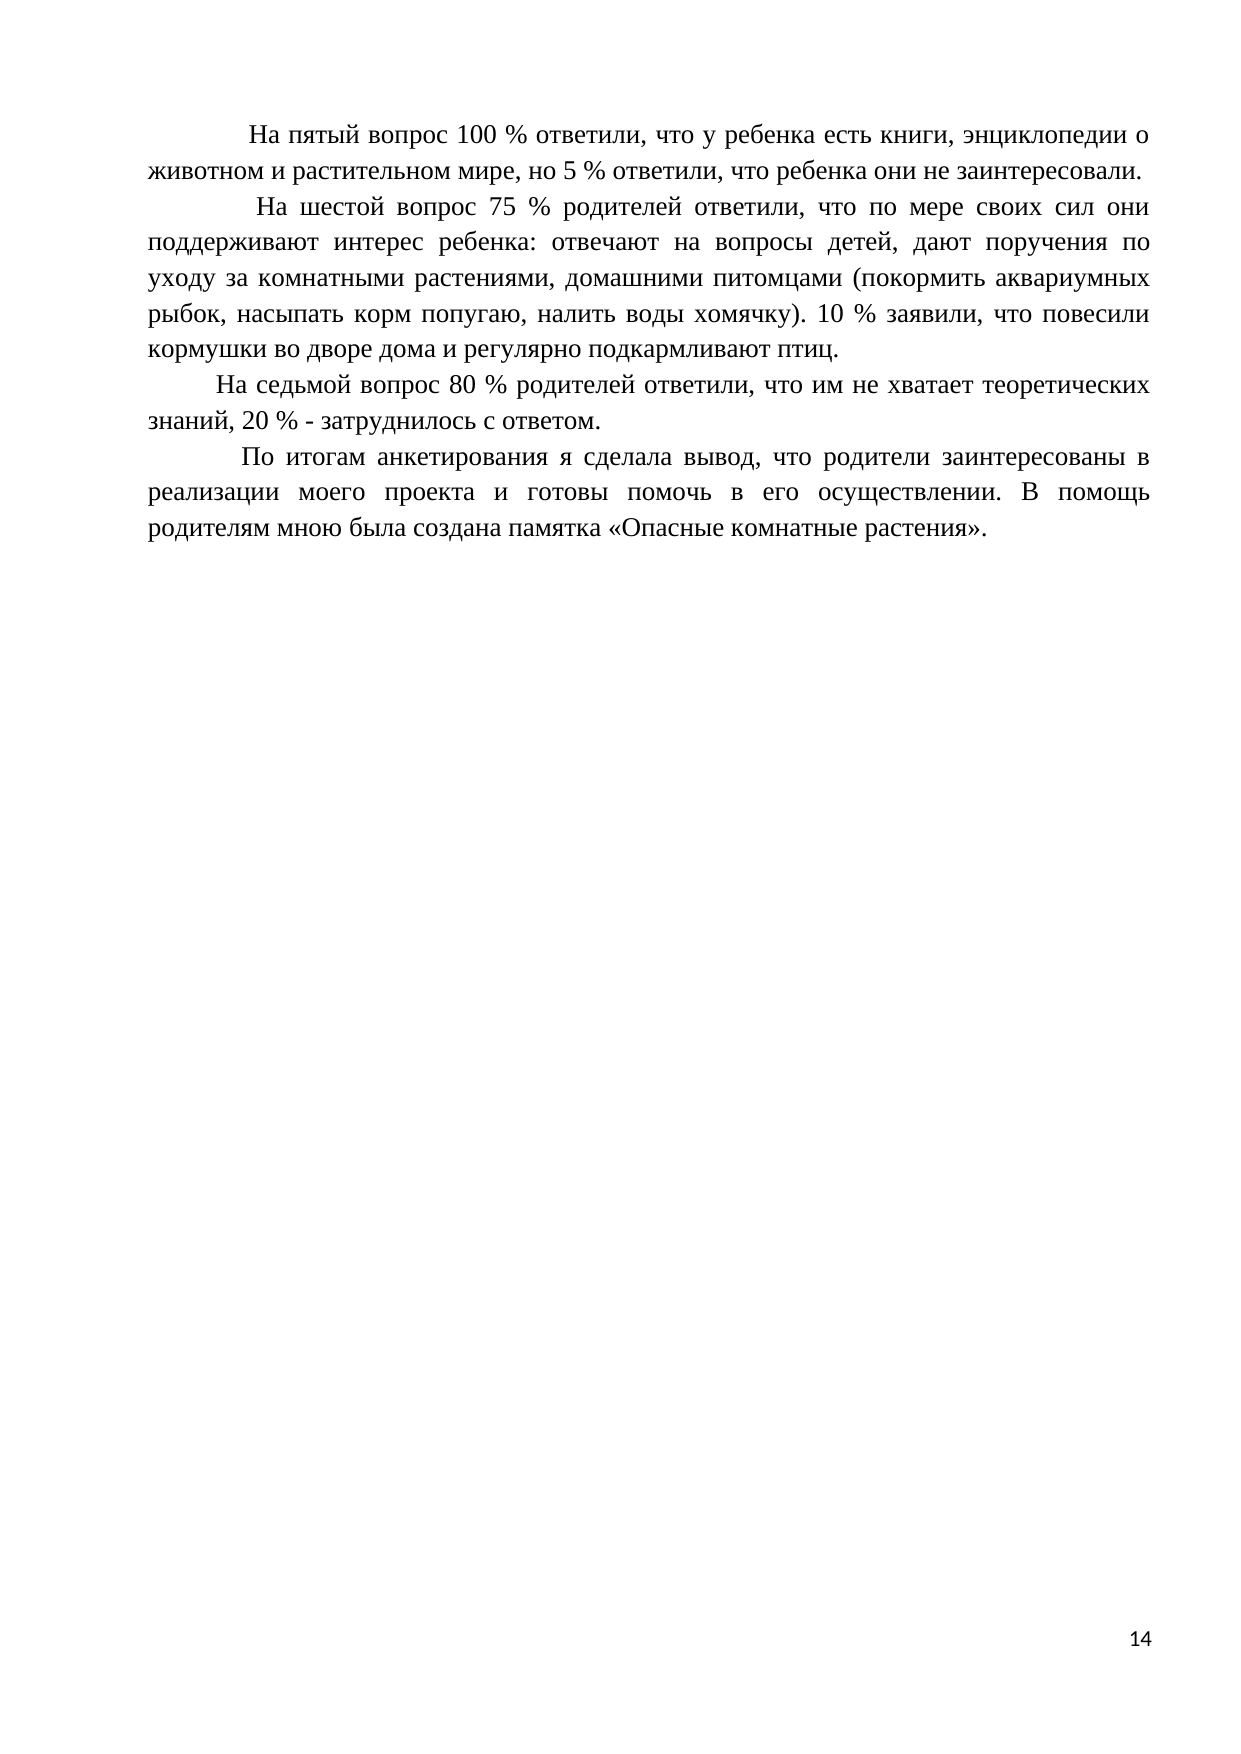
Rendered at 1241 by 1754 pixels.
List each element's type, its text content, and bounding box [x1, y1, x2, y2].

text На седьмой вопрос 80 % родителей ответили, что им не хватает теоретических знаний, 20 % - затруднилось с ответом. [148, 368, 1152, 435]
text На шестой вопрос 75 % родителей ответили, что по мере своих сил они поддерживают интерес ребенка: отвечают на вопросы детей, дают поручения по уходу за комнатными растениями, домашними питомцами (покормить аквариумных рыбок, насыпать корм попугаю, налить воды хомячку). 10 % заявили, что повесили кормушки во дворе дома и регулярно подкармливают птиц. [148, 189, 1152, 364]
text По итогам анкетирования я сделала вывод, что родители заинтересованы в реализации моего проекта и готовы помочь в его осуществлении. В помощь родителям мною была создана памятка «Опасные комнатные растения». [148, 440, 1152, 542]
text На пятый вопрос 100 % ответили, что у ребенка есть книги, энциклопедии о животном и растительном мире, но 5 % ответили, что ребенка они не заинтересовали. [148, 118, 1152, 185]
